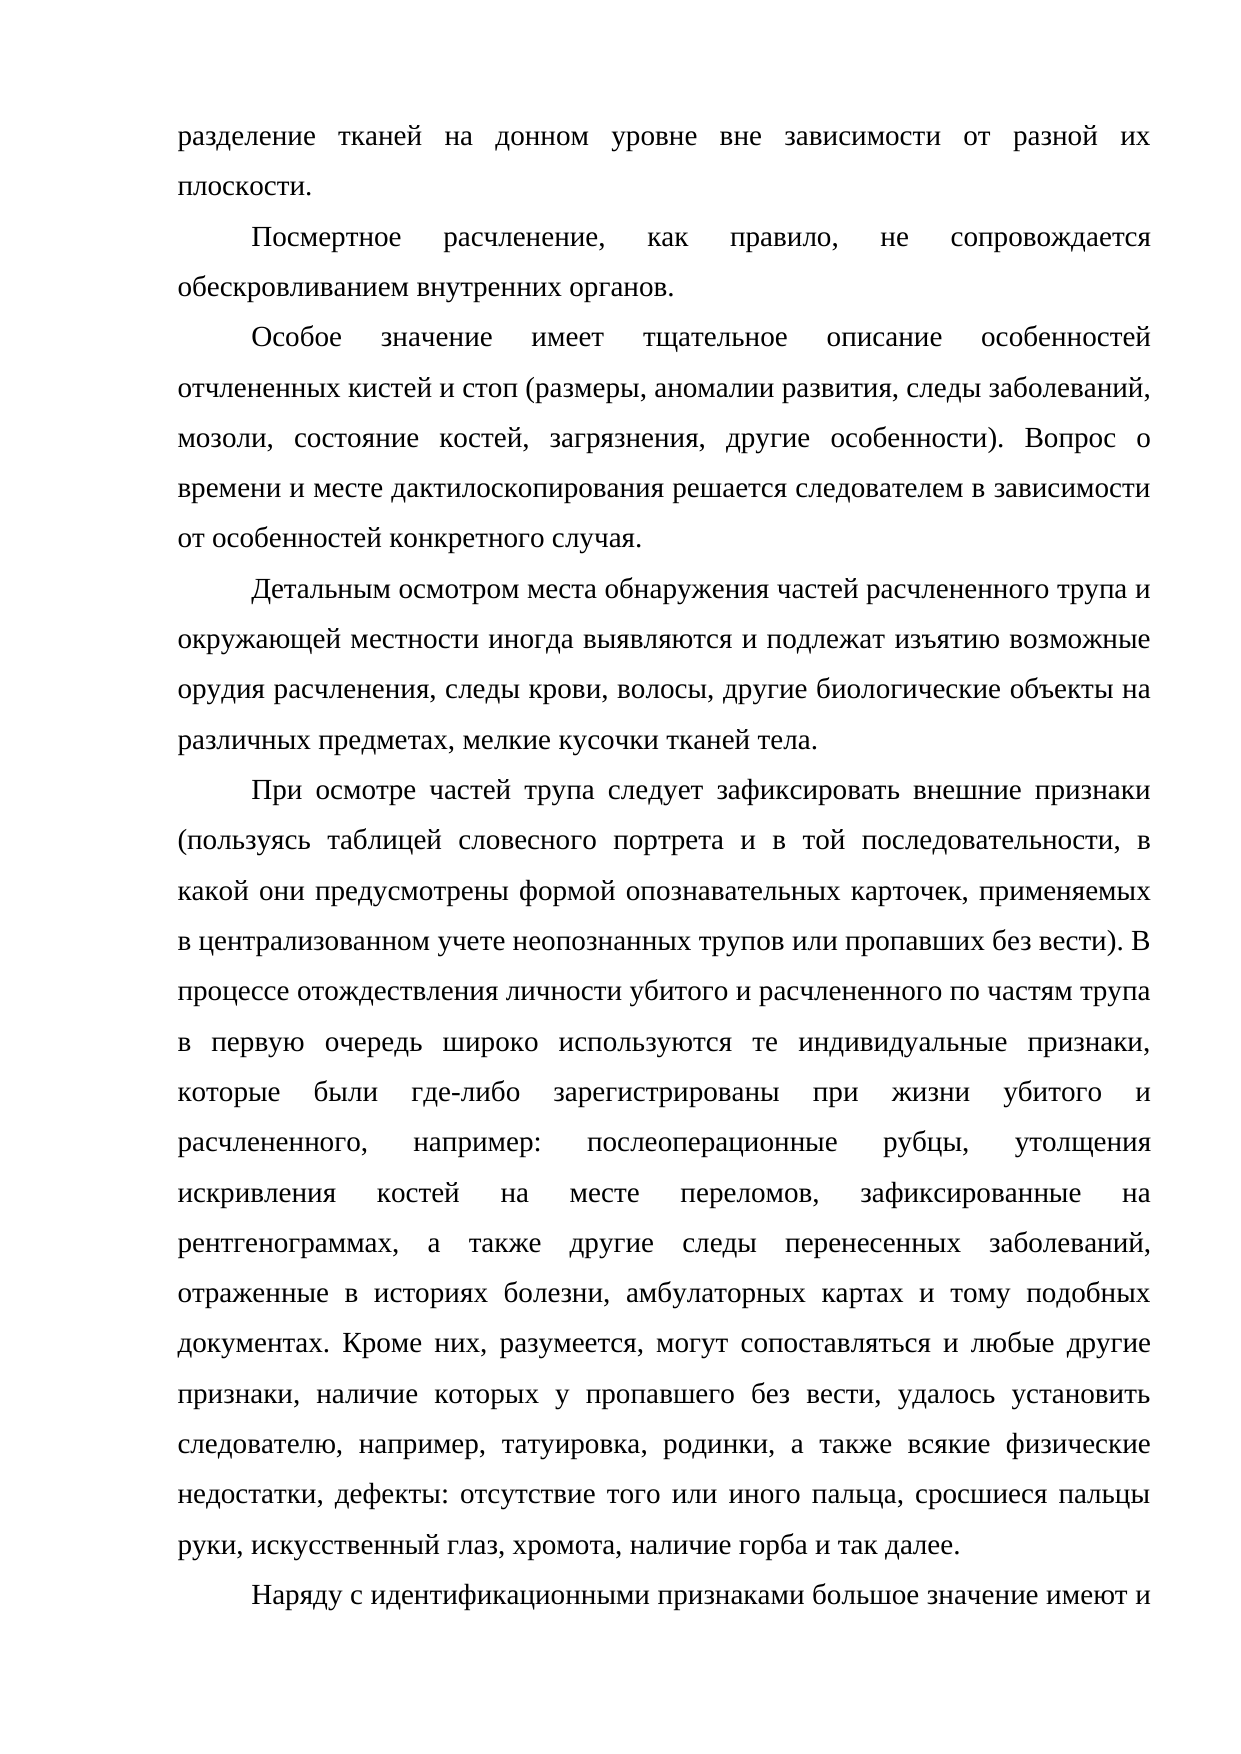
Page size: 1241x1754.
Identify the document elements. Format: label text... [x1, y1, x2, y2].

text Детальным осмотром места обнаружения частей расчлененного трупа и окружающей местности иногда выявляются и подлежат изъятию возможные орудия расчленения, следы крови, волосы, другие биологические объекты на различных предметах, мелкие кусочки тканей тела. [177, 571, 1152, 755]
text Посмертное расчленение, как правило, не сопровождается обескровливанием внутренних органов. [177, 219, 1152, 303]
text Особое значение имеет тщательное описание особенностей отчлененных кистей и стоп (размеры, аномалии развития, следы заболеваний, мозоли, состояние костей, загрязнения, другие особенности). Вопрос о времени и месте дактилоскопирования решается следователем в зависимости от особенностей конкретного случая. [177, 319, 1152, 554]
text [177, 1577, 1152, 1611]
text При осмотре частей трупа следует зафиксировать внешние признаки (пользуясь таблицей словесного портрета и в той последовательности, в какой они предусмотрены формой опознавательных карточек, применяемых в централизованном учете неопознанных трупов или пропавших без вести). В процессе отождествления личности убитого и расчлененного по частям трупа в первую очередь широко используются те индивидуальные признаки, которые были где-либо зарегистрированы при жизни убитого и расчлененного, например: послеоперационные рубцы, утолщения искривления костей на месте переломов, зафиксированные на рентгенограммах, а также другие следы перенесенных заболеваний, отраженные в историях болезни, амбулаторных картах и тому подобных документах. Кроме них, разумеется, могут сопоставляться и любые другие признаки, наличие которых у пропавшего без вести, удалось установить следователю, например, татуировка, родинки, а также всякие физические недостатки, дефекты: отсутствие того или иного пальца, сросшиеся пальцы руки, искусственный глаз, хромота, наличие горба и так далее. [177, 772, 1152, 1560]
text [177, 118, 1152, 202]
